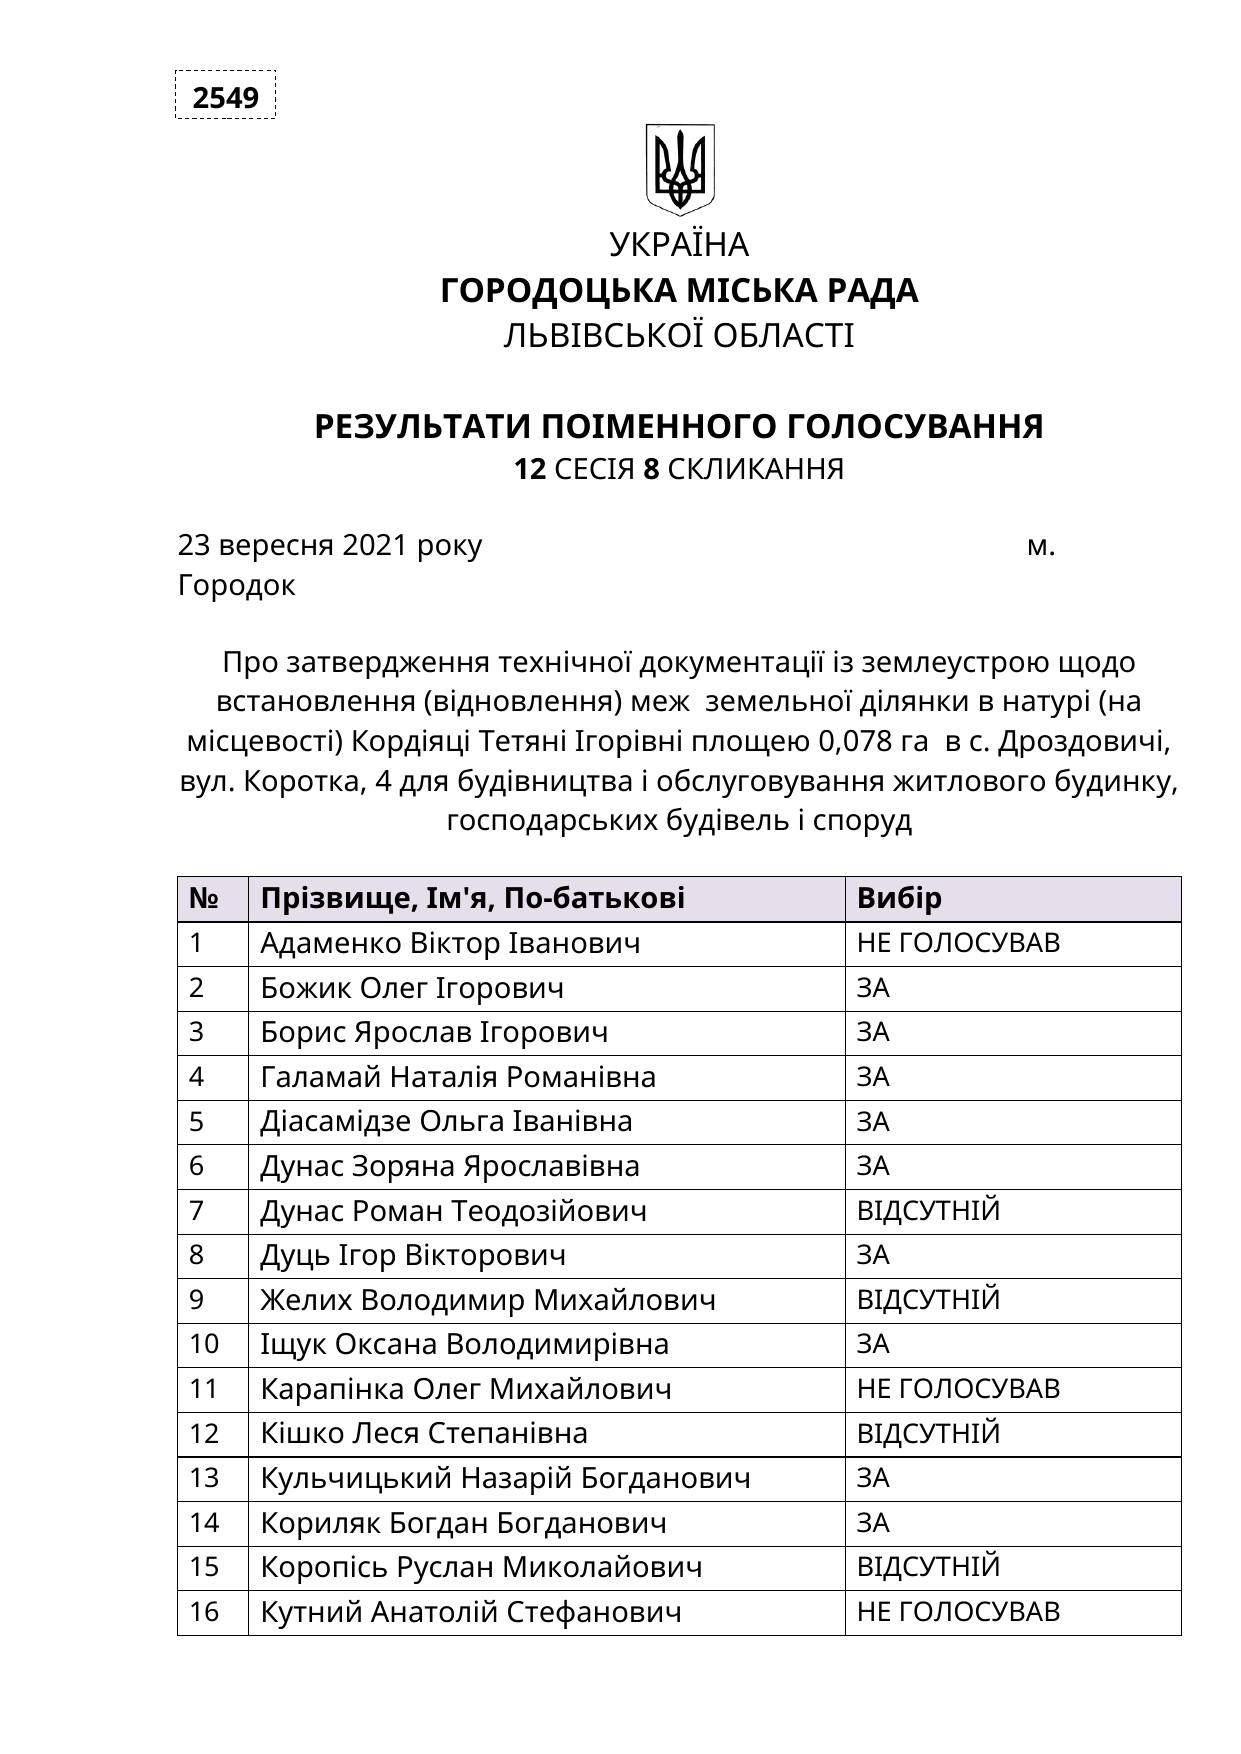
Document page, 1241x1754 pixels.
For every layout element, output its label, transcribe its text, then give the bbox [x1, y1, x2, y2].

text ЛЬВІВСЬКОЇ ОБЛАСТІ [177, 312, 1181, 357]
table_cell 2 [178, 967, 248, 1011]
picture [633, 118, 726, 221]
table_cell 3 [178, 1012, 248, 1055]
table_cell НЕ ГОЛОСУВАВ [846, 923, 1181, 966]
table_cell 16 [178, 1591, 248, 1635]
table_cell ЗА [846, 1101, 1181, 1144]
table_cell ЗА [846, 1502, 1181, 1546]
table_cell Карапінка Олег Михайлович [249, 1368, 845, 1412]
table_cell 1 [178, 923, 248, 966]
table_cell 14 [178, 1502, 248, 1546]
table_cell ЗА [846, 1235, 1181, 1278]
text ГОРОДОЦЬКА МІСЬКА РАДА [177, 266, 1181, 312]
table_cell Галамай Наталія Романівна [249, 1056, 845, 1100]
table_cell Коропісь Руслан Миколайович [249, 1547, 845, 1590]
table_cell Дунас Роман Теодозійович [249, 1190, 845, 1233]
table_cell Дунас Зоряна Ярославівна [249, 1145, 845, 1189]
table_cell 11 [178, 1368, 248, 1412]
table_cell ЗА [846, 1458, 1181, 1501]
table_cell ЗА [846, 1145, 1181, 1189]
table_cell 5 [178, 1101, 248, 1144]
table_header № [178, 877, 248, 921]
table_cell Дуць Ігор Вікторович [249, 1235, 845, 1278]
table_cell ЗА [846, 967, 1181, 1011]
table_cell Іщук Оксана Володимирівна [249, 1324, 845, 1367]
table_cell Діасамідзе Ольга Іванівна [249, 1101, 845, 1144]
text 12 СЕСІЯ 8 СКЛИКАННЯ [177, 448, 1181, 488]
table_cell 13 [178, 1458, 248, 1501]
table_cell Кутний Анатолій Стефанович [249, 1591, 845, 1635]
text УКРАЇНА [177, 221, 1181, 266]
table_cell 15 [178, 1547, 248, 1590]
table_header Вибір [846, 877, 1181, 921]
table_cell ВІДСУТНІЙ [846, 1279, 1181, 1323]
table_cell ЗА [846, 1012, 1181, 1055]
table_cell ВІДСУТНІЙ [846, 1413, 1181, 1456]
table_cell ЗА [846, 1324, 1181, 1367]
table_cell НЕ ГОЛОСУВАВ [846, 1368, 1181, 1412]
table_cell 12 [178, 1413, 248, 1456]
text Про затвердження технічної документації із землеустрою щодо встановлення (відновлення) меж земельної ділянки в натурі (на місцевості) Кордіяці Тетяні Ігорівні площею 0,078 га в с. Дроздовичі, вул. Коротка, 4 для будівництва і обслуговування житлового будинку, господарських будівель і споруд [177, 641, 1181, 839]
table_cell Кульчицький Назарій Богданович [249, 1458, 845, 1501]
table_cell ЗА [846, 1056, 1181, 1100]
table_cell 6 [178, 1145, 248, 1189]
table_cell 7 [178, 1190, 248, 1233]
table_cell Желих Володимир Михайлович [249, 1279, 845, 1323]
table_header Прізвище, Ім'я, По-батькові [249, 877, 845, 921]
table_cell 10 [178, 1324, 248, 1367]
table_cell 8 [178, 1235, 248, 1278]
table_cell НЕ ГОЛОСУВАВ [846, 1591, 1181, 1635]
table_cell ВІДСУТНІЙ [846, 1190, 1181, 1233]
table_cell ВІДСУТНІЙ [846, 1547, 1181, 1590]
table_cell Божик Олег Ігорович [249, 967, 845, 1011]
text 23 вересня 2021 року м. Городок [177, 525, 1181, 604]
table_cell Борис Ярослав Ігорович [249, 1012, 845, 1055]
table_cell 4 [178, 1056, 248, 1100]
table_cell Кішко Леся Степанівна [249, 1413, 845, 1456]
table_cell 9 [178, 1279, 248, 1323]
table_cell Адаменко Віктор Іванович [249, 923, 845, 966]
table_cell Кориляк Богдан Богданович [249, 1502, 845, 1546]
text РЕЗУЛЬТАТИ ПОІМЕННОГО ГОЛОСУВАННЯ [177, 403, 1181, 448]
